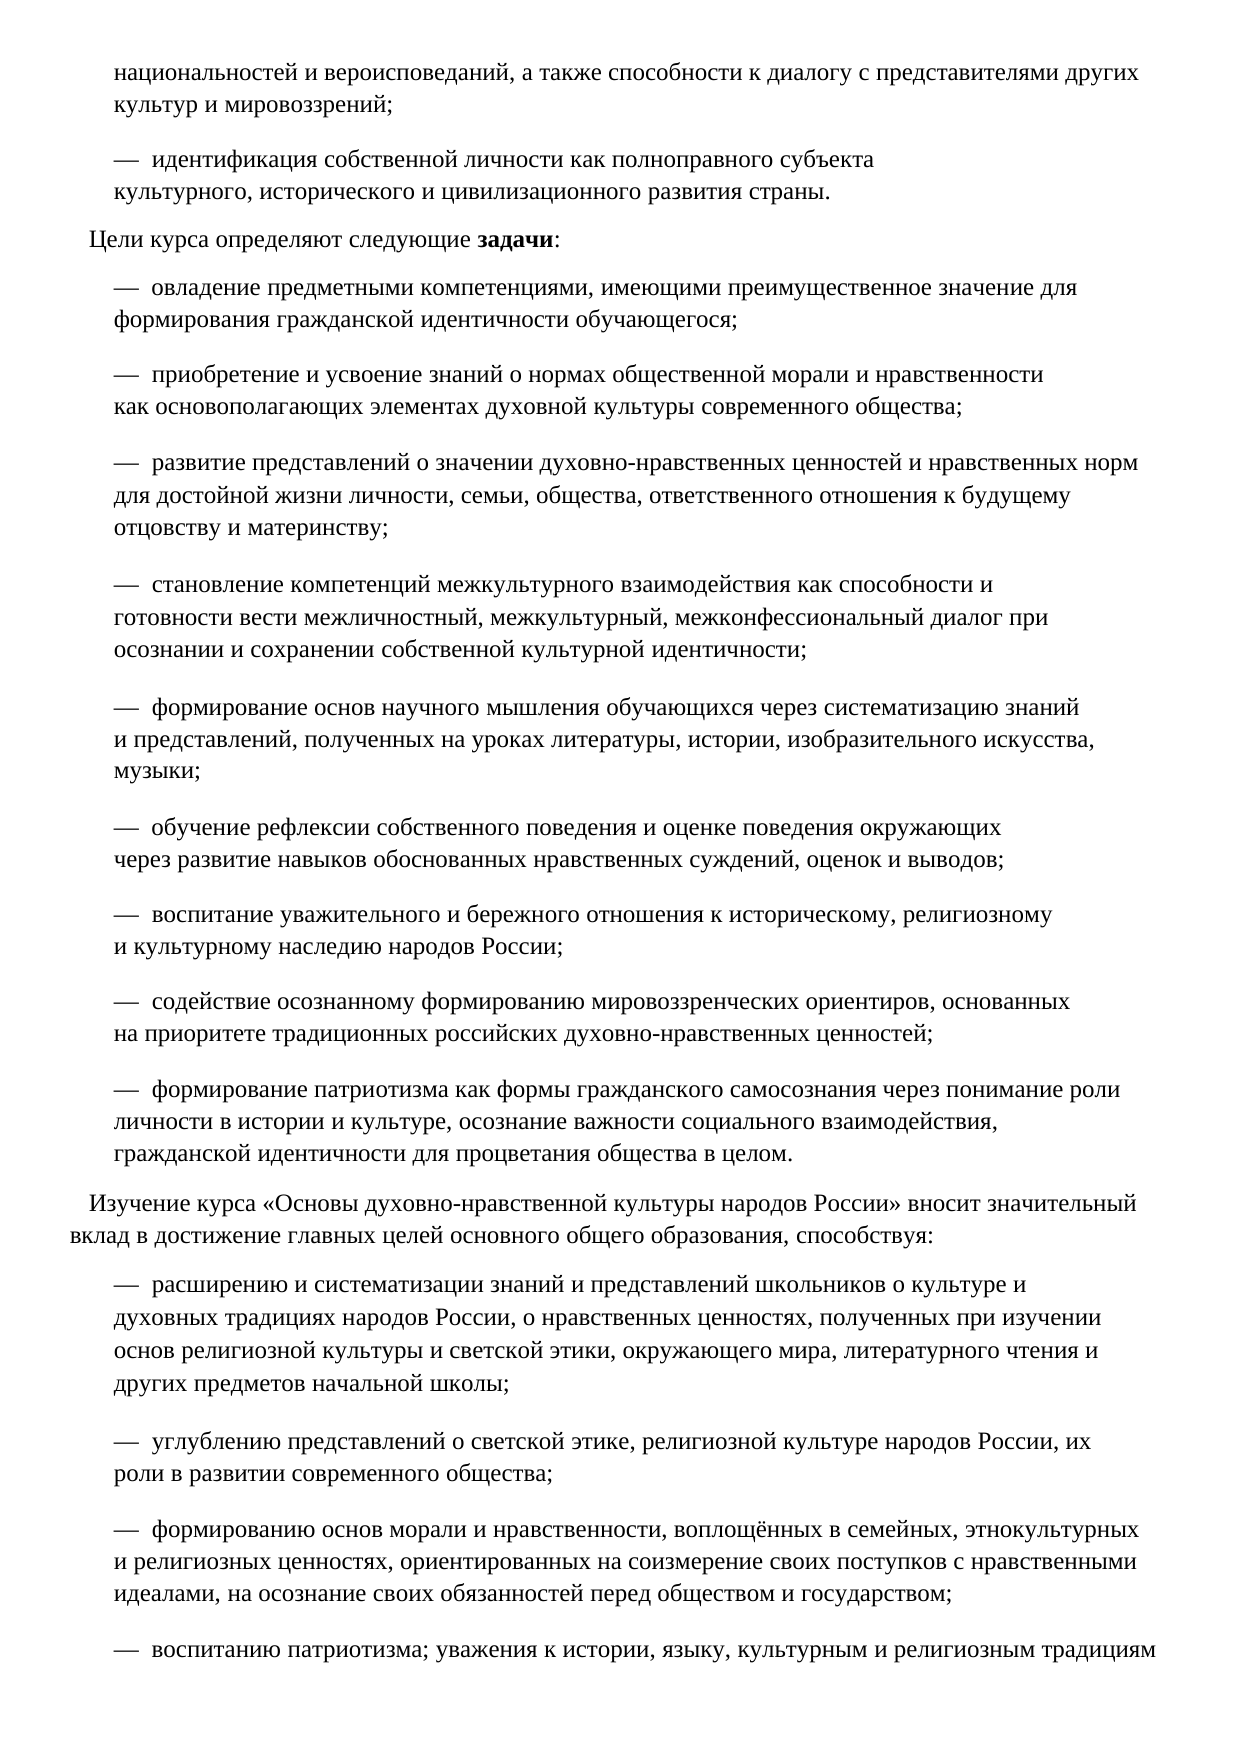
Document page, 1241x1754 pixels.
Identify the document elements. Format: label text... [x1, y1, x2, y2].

list углублению представлений о светской этике, религиозной культуре народов России, их роли в развитии современного общества; [113, 1426, 1147, 1487]
list воспитанию патриотизма; уважения к истории, языку, культурным и религиозным традициям [113, 1634, 1184, 1663]
list формирование основ научного мышления обучающихся через систематизацию знаний и представлений, полученных на уроках литературы, истории, изобразительного искусства, музыки; [113, 692, 1098, 784]
list формирование патриотизма как формы гражданского самосознания через понимание роли личности в истории и культуре, осознание важности социального взаимодействия, гражданской идентичности для процветания общества в целом. [113, 1074, 1141, 1166]
text Изучение курса «Основы духовно-нравственной культуры народов России» вносит значительный вклад в достижение главных целей основного общего образования, способствуя: [69, 1188, 1139, 1249]
list содействие осознанному формированию мировоззренческих ориентиров, основанных на приоритете традиционных российских духовно-нравственных ценностей; [113, 986, 1101, 1046]
list приобретение и усвоение знаний о нормах общественной морали и нравственности как основополагающих элементах духовной культуры современного общества; [113, 359, 1085, 420]
list обучение рефлексии собственного поведения и оценке поведения окружающих через развитие навыков обоснованных нравственных суждений, оценок и выводов; [113, 812, 1064, 873]
text национальностей и вероисповеданий, а также способности к диалогу с представителями других культур и мировоззрений; [113, 57, 1184, 118]
text Цели курса определяют следующие задачи: [88, 224, 1184, 253]
list овладение предметными компетенциями, имеющими преимущественное значение для формирования гражданской идентичности обучающегося; [113, 272, 1077, 332]
list становление компетенций межкультурного взаимодействия как способности и готовности вести межличностный, межкультурный, межконфессиональный диалог при осознании и сохранении собственной культурной идентичности; [113, 569, 1118, 663]
list воспитание уважительного и бережного отношения к историческому, религиозному и культурному наследию народов России; [113, 899, 1071, 959]
list идентификация собственной личности как полноправного субъекта культурного, исторического и цивилизационного развития страны. [113, 144, 1019, 205]
list формированию основ морали и нравственности, воплощённых в семейных, этнокультурных и религиозных ценностях, ориентированных на соизмерение своих поступков с нравственными идеалами, на осознание своих обязанностей перед обществом и государством; [113, 1514, 1158, 1607]
list расширению и систематизации знаний и представлений школьников о культуре и духовных традициях народов России, о нравственных ценностях, полученных при изучении основ религиозной культуры и светской этики, окружающего мира, литературного чтения и других предметов начальной школы; [113, 1269, 1136, 1397]
list развитие представлений о значении духовно-нравственных ценностей и нравственных норм для достойной жизни личности, семьи, общества, ответственного отношения к будущему отцовству и материнству; [113, 447, 1138, 541]
